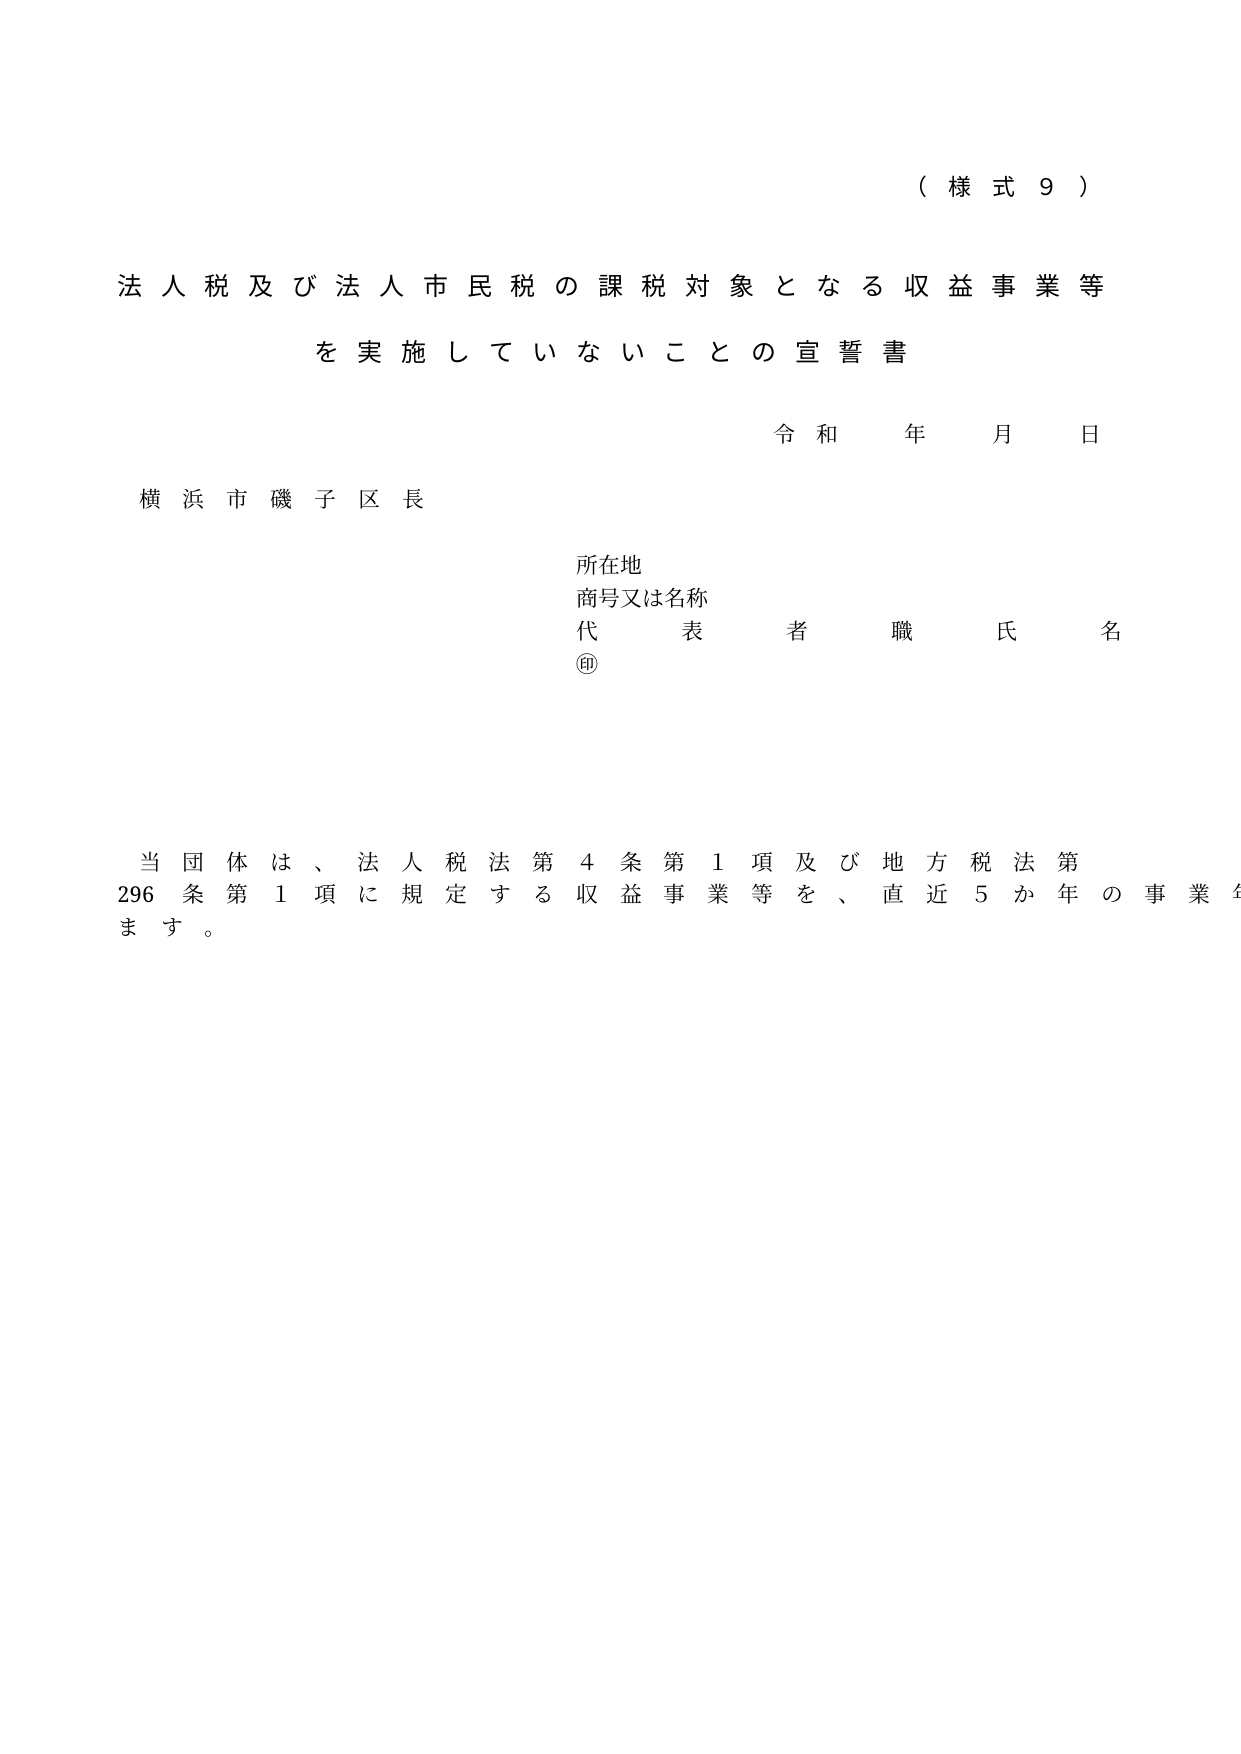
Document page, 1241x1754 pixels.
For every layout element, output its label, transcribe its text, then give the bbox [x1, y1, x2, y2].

text 令和 年 月 日 [117, 416, 1123, 449]
text 横浜市磯子区長 [117, 482, 1123, 515]
text 当団体は、法人税法第４条第１項及び地方税法第296条第１項に規定する収益事業等を、直近５か年の事業年度において実施していないことを宣誓します。 [117, 844, 1123, 943]
text 代表者職氏名 ㊞ [563, 614, 1122, 679]
text 法人税及び法人市民税の課税対象となる収益事業等を実施していないことの宣誓書 [117, 252, 1123, 383]
text 所在地 [563, 548, 1011, 581]
text 商号又は名称 [563, 581, 1122, 614]
text （様式９） [117, 153, 1123, 219]
